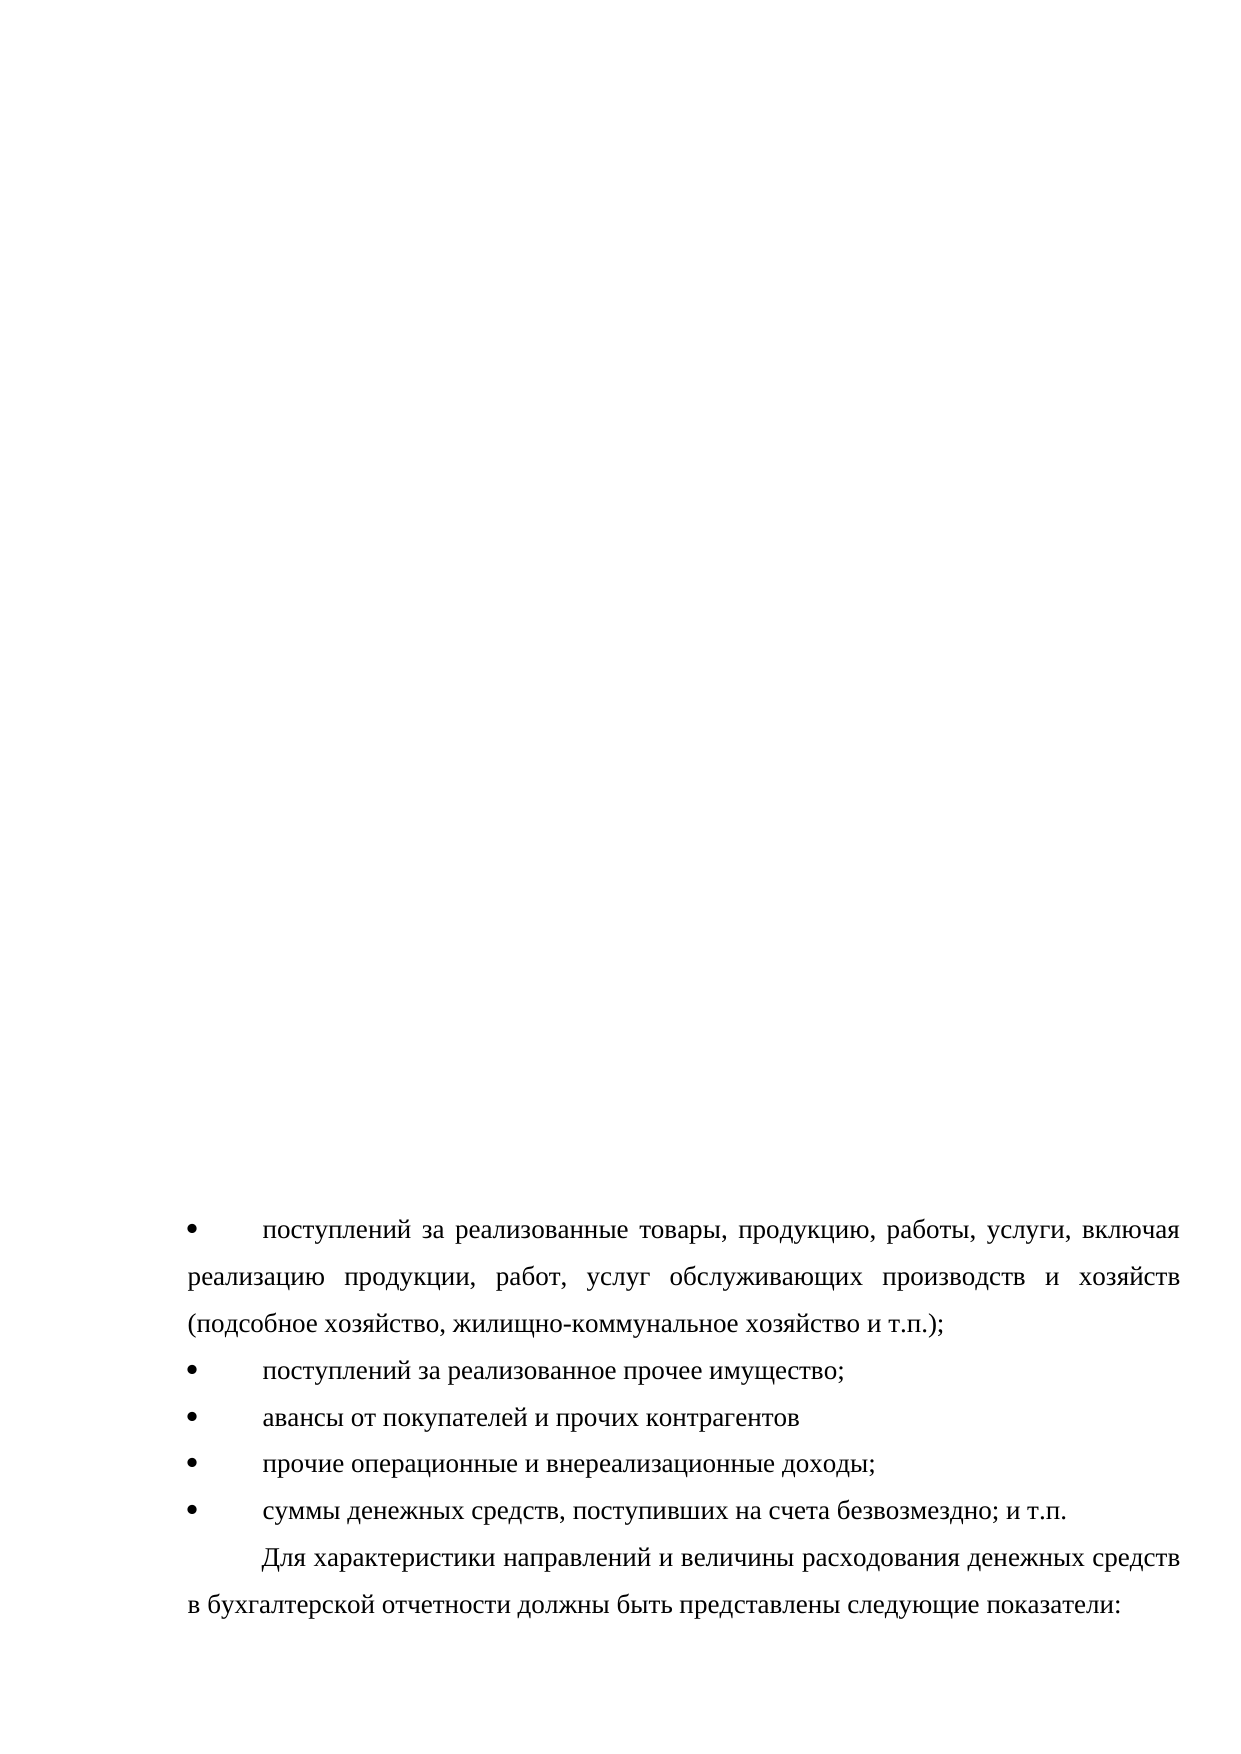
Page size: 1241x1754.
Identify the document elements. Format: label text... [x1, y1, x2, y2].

list суммы денежных средств, поступивших на счета безвозмездно; и т.п. [187, 1494, 1181, 1526]
text Для характеристики направлений и величины расходования денежных средств в бухгалтерской отчетности должны быть представлены следующие показатели: [187, 1541, 1181, 1619]
list прочие операционные и внереализационные доходы; [187, 1447, 1181, 1479]
list авансы от покупателей и прочих контрагентов [187, 1401, 1181, 1432]
list поступлений за реализованное прочее имущество; [187, 1354, 1181, 1385]
list поступлений за реализованные товары, продукцию, работы, услуги, включая реализацию продукции, работ, услуг обслуживающих производств и хозяйств (подсобное хозяйство, жилищно-коммунальное хозяйство и т.п.); [187, 1214, 1181, 1338]
